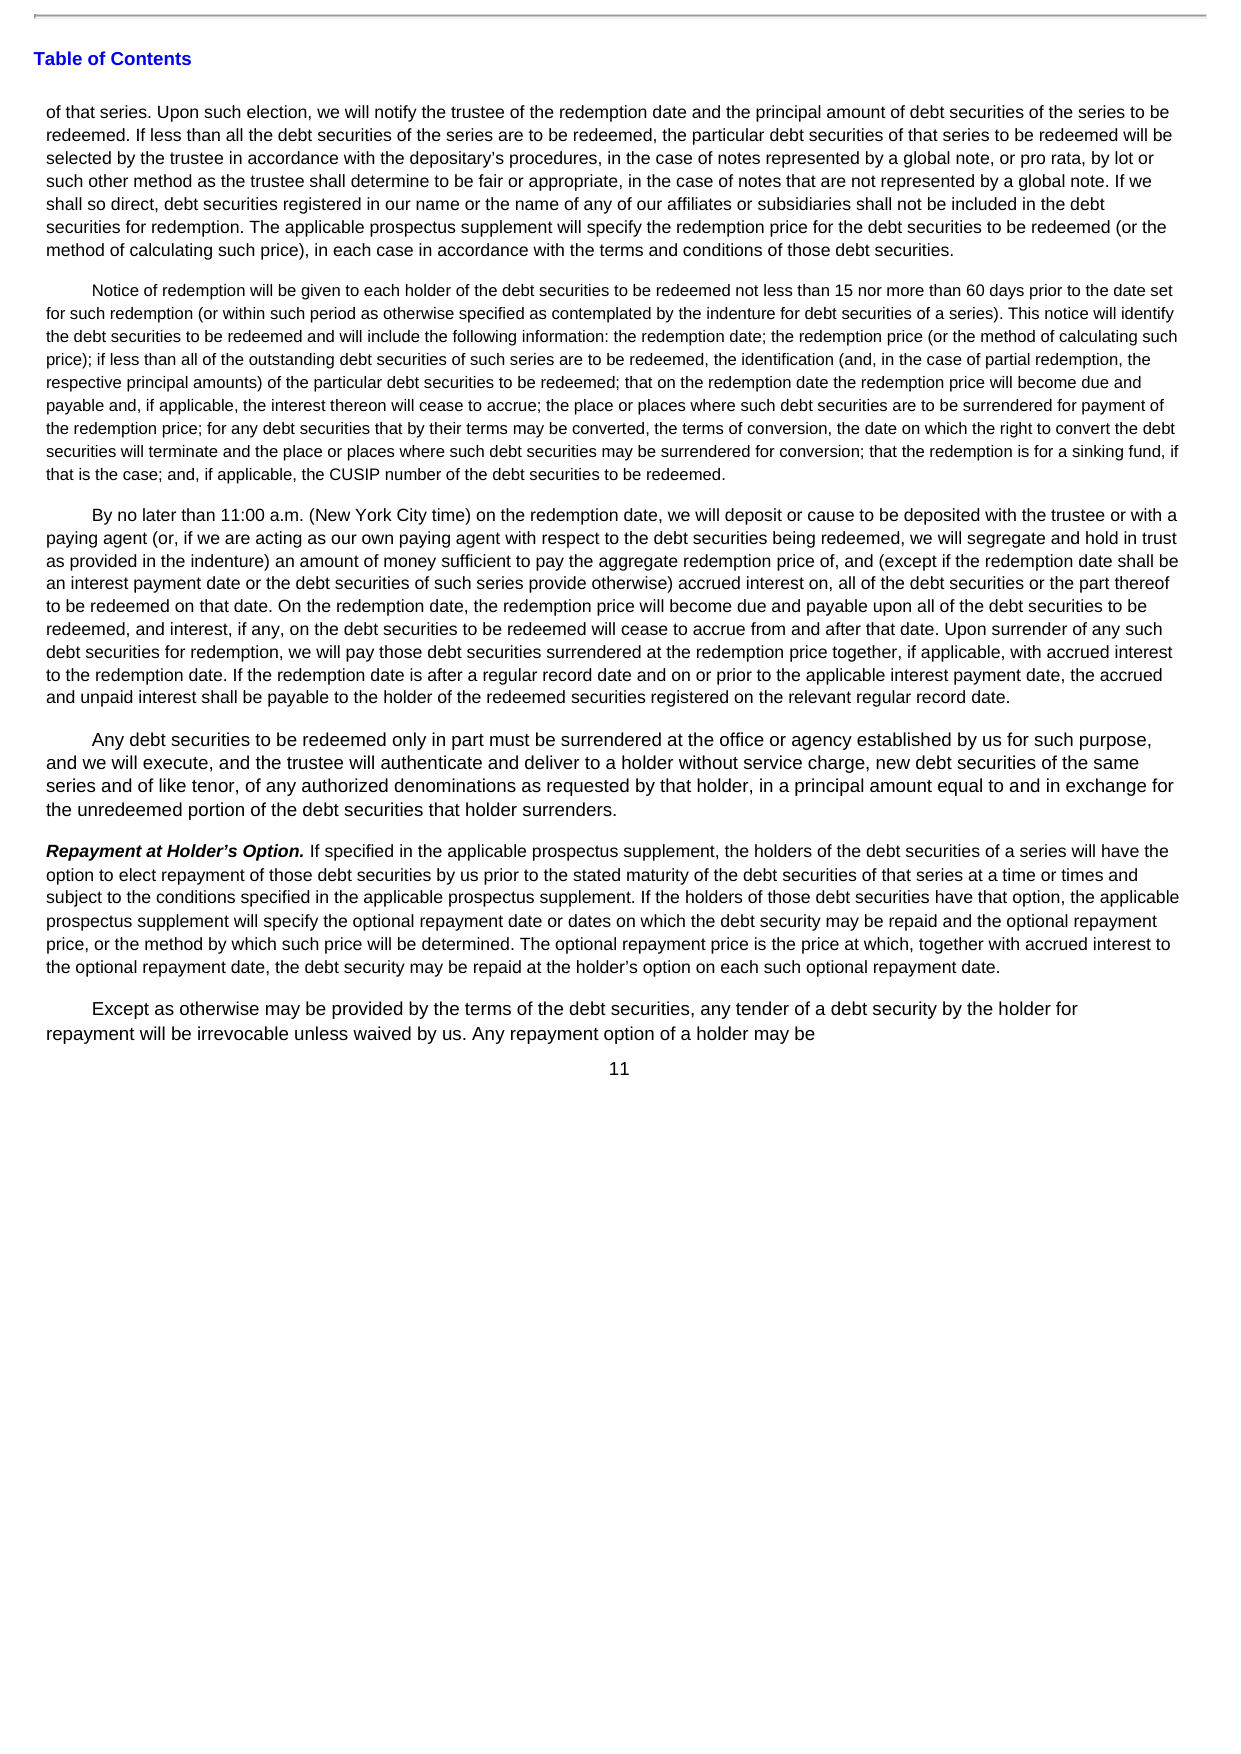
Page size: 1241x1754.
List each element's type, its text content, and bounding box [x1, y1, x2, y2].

text Except as otherwise may be provided by the terms of the debt securities, any tender of a debt security by the holder for repayment will be irrevocable unless waived by us. Any repayment option of a holder may be [46, 998, 1122, 1044]
text Table of Contents [33, 48, 1188, 69]
text of that series. Upon such election, we will notify the trustee of the redemption date and the principal amount of debt securities of the series to be redeemed. If less than all the debt securities of the series are to be redeemed, the particular debt securities of that series to be redeemed will be selected by the trustee in accordance with the depositary’s procedures, in the case of notes represented by a global note, or pro rata, by lot or such other method as the trustee shall determine to be fair or appropriate, in the case of notes that are not represented by a global note. If we shall so direct, debt securities registered in our name or the name of any of our affiliates or subsidiaries shall not be included in the debt securities for redemption. The applicable prospectus supplement will specify the redemption price for the debt securities to be redeemed (or the method of calculating such price), in each case in accordance with the terms and conditions of those debt securities. [46, 102, 1184, 260]
picture [34, 14, 1207, 19]
text 11 [33, 1058, 1205, 1080]
text By no later than 11:00 a.m. (New York City time) on the redemption date, we will deposit or cause to be deposited with the trustee or with a paying agent (or, if we are acting as our own paying agent with respect to the debt securities being redeemed, we will segregate and hold in trust as provided in the indenture) an amount of money sufficient to pay the aggregate redemption price of, and (except if the redemption date shall be an interest payment date or the debt securities of such series provide otherwise) accrued interest on, all of the debt securities or the part thereof to be redeemed on that date. On the redemption date, the redemption price will become due and payable upon all of the debt securities to be redeemed, and interest, if any, on the debt securities to be redeemed will cease to accrue from and after that date. Upon surrender of any such debt securities for redemption, we will pay those debt securities surrendered at the redemption price together, if applicable, with accrued interest to the redemption date. If the redemption date is after a regular record date and on or prior to the applicable interest payment date, the accrued and unpaid interest shall be payable to the holder of the redeemed securities registered on the relevant regular record date. [46, 505, 1188, 708]
text Any debt securities to be redeemed only in part must be surrendered at the office or agency established by us for such purpose, and we will execute, and the trustee will authenticate and deliver to a holder without service charge, new debt securities of the same series and of like tenor, of any authorized denominations as requested by that holder, in a principal amount equal to and in exchange for the unredeemed portion of the debt securities that holder surrenders. [46, 729, 1176, 820]
text Repayment at Holder’s Option. If specified in the applicable prospectus supplement, the holders of the debt securities of a series will have the option to elect repayment of those debt securities by us prior to the stated maturity of the debt securities of that series at a time or times and subject to the conditions specified in the applicable prospectus supplement. If the holders of those debt securities have that option, the applicable prospectus supplement will specify the optional repayment date or dates on which the debt security may be repaid and the optional repayment price, or the method by which such price will be determined. The optional repayment price is the price at which, together with accrued interest to the optional repayment date, the debt security may be repaid at the holder’s option on each such optional repayment date. [46, 841, 1186, 977]
text Notice of redemption will be given to each holder of the debt securities to be redeemed not less than 15 nor more than 60 days prior to the date set for such redemption (or within such period as otherwise specified as contemplated by the indenture for debt securities of a series). This notice will identify the debt securities to be redeemed and will include the following information: the redemption date; the redemption price (or the method of calculating such price); if less than all of the outstanding debt securities of such series are to be redeemed, the identification (and, in the case of partial redemption, the respective principal amounts) of the particular debt securities to be redeemed; that on the redemption date the redemption price will become due and payable and, if applicable, the interest thereon will cease to accrue; the place or places where such debt securities are to be surrendered for payment of the redemption price; for any debt securities that by their terms may be converted, the terms of conversion, the date on which the right to convert the debt securities will terminate and the place or places where such debt securities may be surrendered for conversion; that the redemption is for a sinking fund, if that is the case; and, if applicable, the CUSIP number of the debt securities to be redeemed. [46, 281, 1188, 484]
